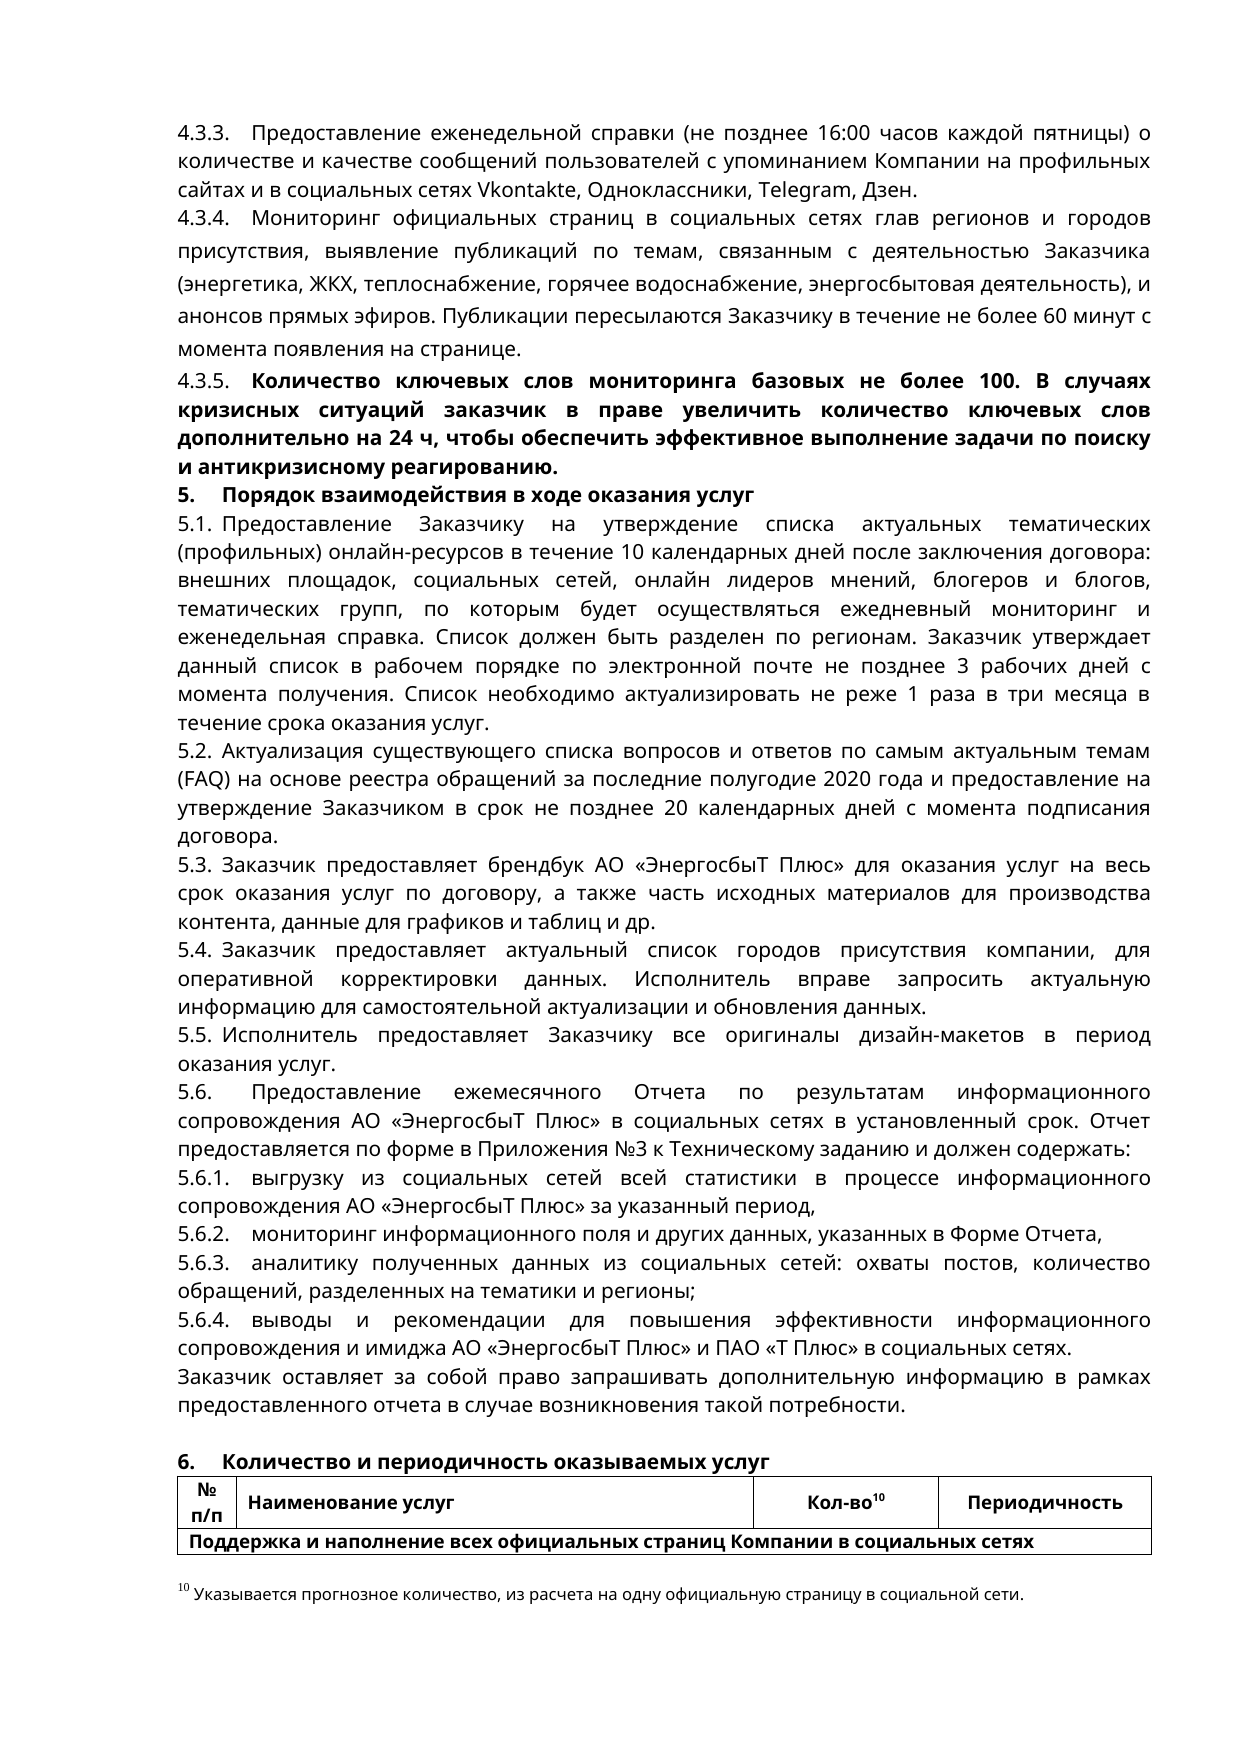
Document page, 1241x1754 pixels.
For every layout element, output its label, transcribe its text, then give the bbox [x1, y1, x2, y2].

list Заказчик предоставляет актуальный список городов присутствия компании, для оперативной корректировки данных. Исполнитель вправе запросить актуальную информацию для самостоятельной актуализации и обновления данных. [177, 935, 1152, 1021]
table_cell Поддержка и наполнение всех официальных страниц Компании в социальных сетях [178, 1529, 1151, 1554]
list Порядок взаимодействия в ходе оказания услуг [177, 480, 1152, 509]
list мониторинг информационного поля и других данных, указанных в Форме Отчета, [177, 1219, 1152, 1248]
list Мониторинг официальных страниц в социальных сетях глав регионов и городов присутствия, выявление публикаций по темам, связанным с деятельностью Заказчика (энергетика, ЖКХ, теплоснабжение, горячее водоснабжение, энергосбытовая деятельность), и анонсов прямых эфиров. Публикации пересылаются Заказчику в течение не более 60 минут с момента появления на странице. [177, 203, 1152, 362]
list Заказчик предоставляет брендбук АО «ЭнергосбыТ Плюс» для оказания услуг на весь срок оказания услуг по договору, а также часть исходных материалов для производства контента, данные для графиков и таблиц и др. [177, 850, 1152, 935]
list выводы и рекомендации для повышения эффективности информационного сопровождения и имиджа АО «ЭнергосбыТ Плюс» и ПАО «Т Плюс» в социальных сетях. [177, 1305, 1152, 1362]
list аналитику полученных данных из социальных сетей: охваты постов, количество обращений, разделенных на тематики и регионы; [177, 1248, 1152, 1305]
list Количество ключевых слов мониторинга базовых не более 100. В случаях кризисных ситуаций заказчик в праве увеличить количество ключевых слов дополнительно на 24 ч, чтобы обеспечить эффективное выполнение задачи по поиску и антикризисному реагированию. [177, 366, 1152, 480]
table_header Наименование услуг [237, 1477, 753, 1528]
table_header Периодичность [939, 1477, 1151, 1528]
list Количество и периодичность оказываемых услуг [177, 1447, 1152, 1476]
list Актуализация существующего списка вопросов и ответов по самым актуальным темам (FAQ) на основе реестра обращений за последние полугодие 2020 года и предоставление на утверждение Заказчиком в срок не позднее 20 календарных дней с момента подписания договора. [177, 736, 1152, 850]
text Заказчик оставляет за собой право запрашивать дополнительную информацию в рамках предоставленного отчета в случае возникновения такой потребности. [177, 1362, 1152, 1419]
list Предоставление еженедельной справки (не позднее 16:00 часов каждой пятницы) о количестве и качестве сообщений пользователей с упоминанием Компании на профильных сайтах и в социальных сетях Vkontakte, Одноклассники, Telegram, Дзен. [177, 118, 1152, 203]
table_header Кол-во [754, 1477, 938, 1528]
list Предоставление ежемесячного Отчета по результатам информационного сопровождения АО «ЭнергосбыТ Плюс» в социальных сетях в установленный срок. Отчет предоставляется по форме в Приложения №3 к Техническому заданию и должен содержать: [177, 1077, 1152, 1163]
table_header № п/п [178, 1477, 236, 1528]
list Предоставление Заказчику на утверждение списка актуальных тематических (профильных) онлайн-ресурсов в течение 10 календарных дней после заключения договора: внешних площадок, социальных сетей, онлайн лидеров мнений, блогеров и блогов, тематических групп, по которым будет осуществляться ежедневный мониторинг и еженедельная справка. Список должен быть разделен по регионам. Заказчик утверждает данный список в рабочем порядке по электронной почте не позднее 3 рабочих дней с момента получения. Список необходимо актуализировать не реже 1 раза в три месяца в течение срока оказания услуг. [177, 509, 1152, 736]
list Исполнитель предоставляет Заказчику все оригиналы дизайн-макетов в период оказания услуг. [177, 1021, 1152, 1077]
list выгрузку из социальных сетей всей статистики в процессе информационного сопровождения АО «ЭнергосбыТ Плюс» за указанный период, [177, 1163, 1152, 1219]
